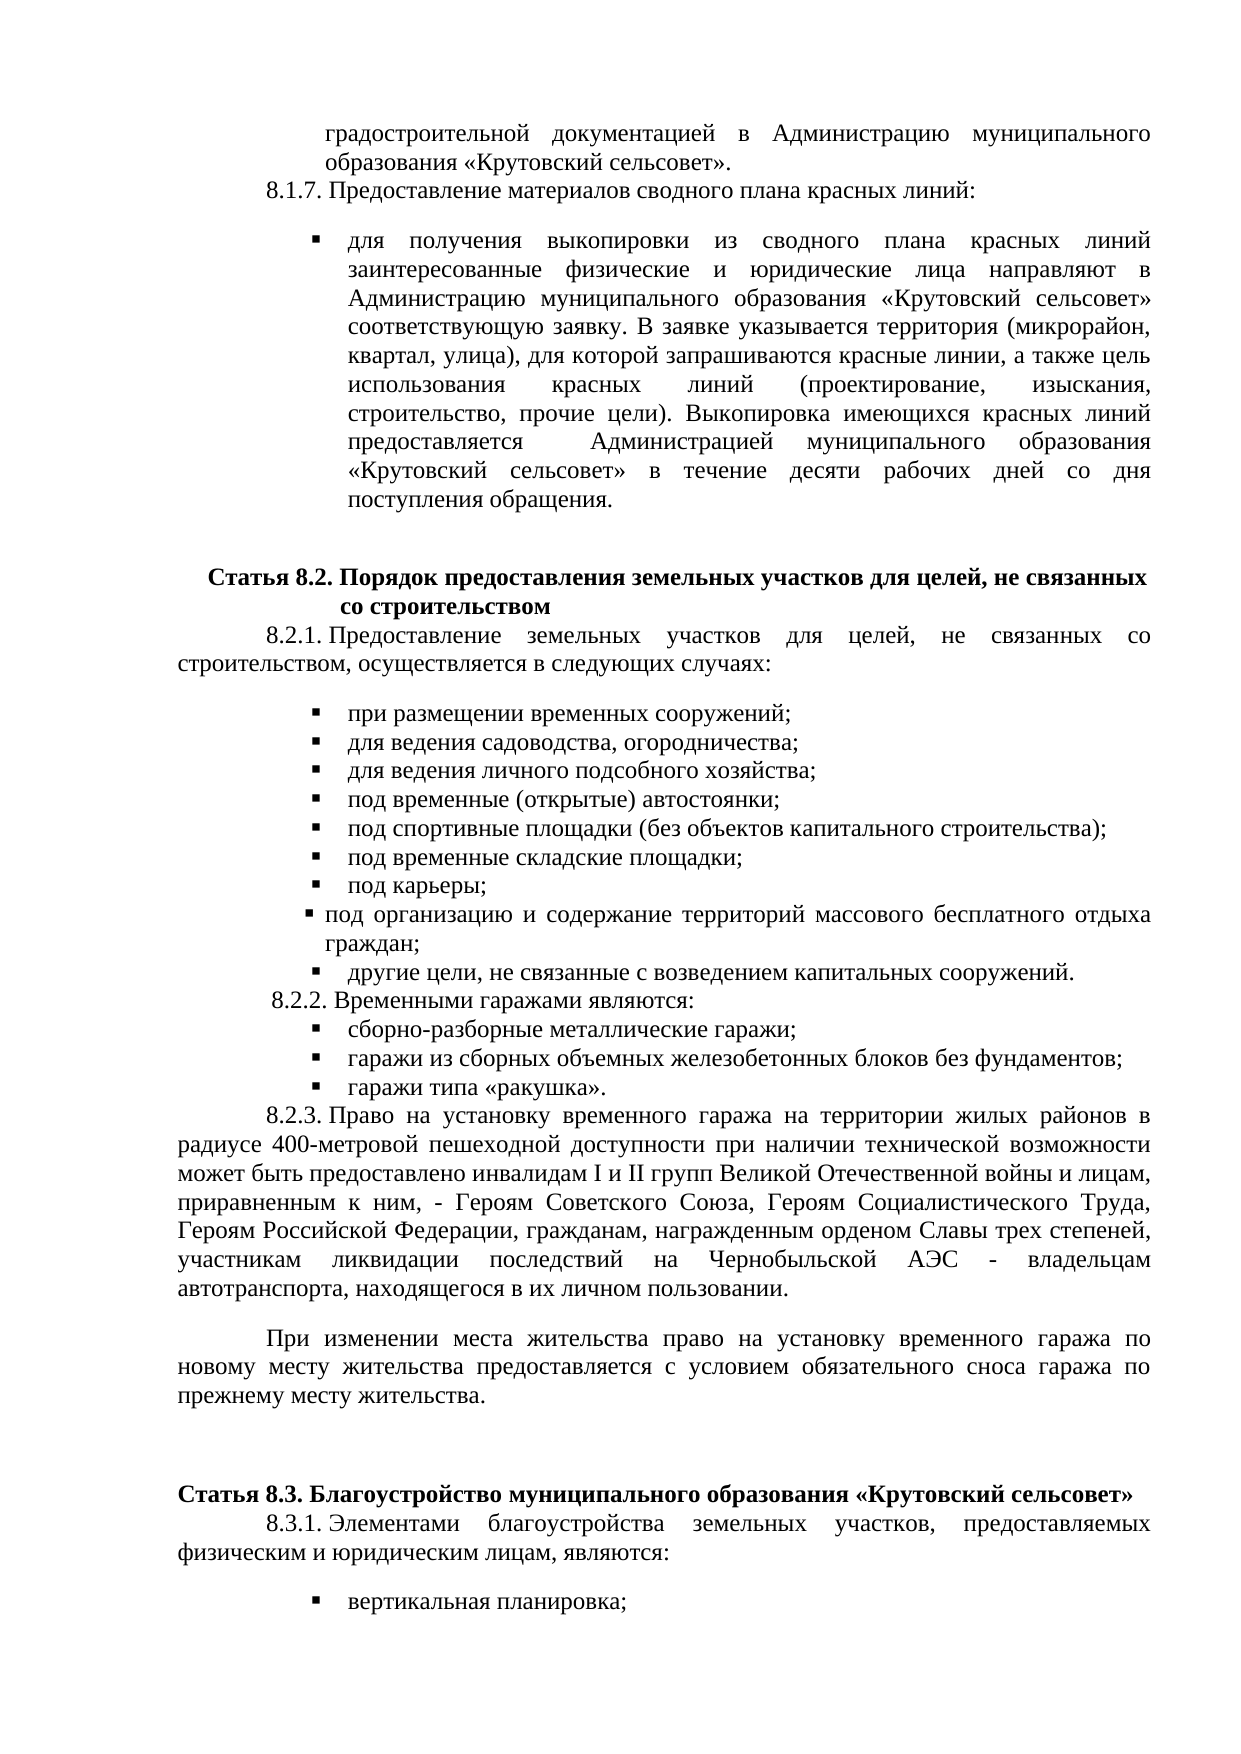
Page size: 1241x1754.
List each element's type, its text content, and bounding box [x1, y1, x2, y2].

text 8.2.3. Право на установку временного гаража на территории жилых районов в радиусе 400-метровой пешеходной доступности при наличии технической возможности может быть предоставлено инвалидам I и II групп Великой Отечественной войны и лицам, приравненным к ним, - Героям Советского Союза, Героям Социалистического Труда, Героям Российской Федерации, гражданам, награжденным орденом Славы трех степеней, участникам ликвидации последствий на Чернобыльской АЭС - владельцам автотранспорта, находящегося в их личном пользовании. [177, 1101, 1152, 1302]
list другие цели, не связанные с возведением капитальных сооружений. [310, 957, 1152, 986]
list вертикальная планировка; [310, 1586, 1152, 1615]
list гаражи из сборных объемных железобетонных блоков без фундаментов; [310, 1043, 1152, 1072]
list сборно-разборные металлические гаражи; [310, 1014, 1152, 1043]
text 8.3.1. Элементами благоустройства земельных участков, предоставляемых физическим и юридическим лицам, являются: [177, 1508, 1152, 1566]
list под спортивные площадки (без объектов капитального строительства); [310, 813, 1152, 842]
list под карьеры; [310, 871, 1152, 899]
list под временные складские площадки; [310, 842, 1152, 871]
list под организацию и содержание территорий массового бесплатного отдыха граждан; [303, 899, 1152, 957]
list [303, 118, 1152, 176]
list Благоустройство муниципального образования «Крутовский сельсовет» [177, 1479, 1152, 1508]
list для получения выкопировки из сводного плана красных линий заинтересованные физические и юридические лица направляют в Администрацию муниципального образования «Крутовский сельсовет» соответствующую заявку. В заявке указывается территория (микрорайон, квартал, улица), для которой запрашиваются красные линии, а также цель использования красных линий (проектирование, изыскания, строительство, прочие цели). Выкопировка имеющихся красных линий предоставляется Администрацией муниципального образования «Крутовский сельсовет» в течение десяти рабочих дней со дня поступления обращения. [310, 225, 1152, 513]
list под временные (открытые) автостоянки; [310, 784, 1152, 813]
list для ведения садоводства, огородничества; [310, 727, 1152, 756]
list для ведения личного подсобного хозяйства; [310, 756, 1152, 784]
text 8.2.1. Предоставление земельных участков для целей, не связанных со строительством, осуществляется в следующих случаях: [177, 620, 1152, 677]
text 8.1.7. Предоставление материалов сводного плана красных линий: [177, 176, 1152, 204]
list Порядок предоставления земельных участков для целей, не связанных со строительством [207, 562, 1152, 620]
text При изменении места жительства право на установку временного гаража по новому месту жительства предоставляется с условием обязательного сноса гаража по прежнему месту жительства. [177, 1323, 1152, 1409]
list 8.2.2. Временными гаражами являются: [252, 986, 1152, 1014]
list гаражи типа «ракушка». [310, 1072, 1152, 1101]
list при размещении временных сооружений; [310, 698, 1152, 727]
